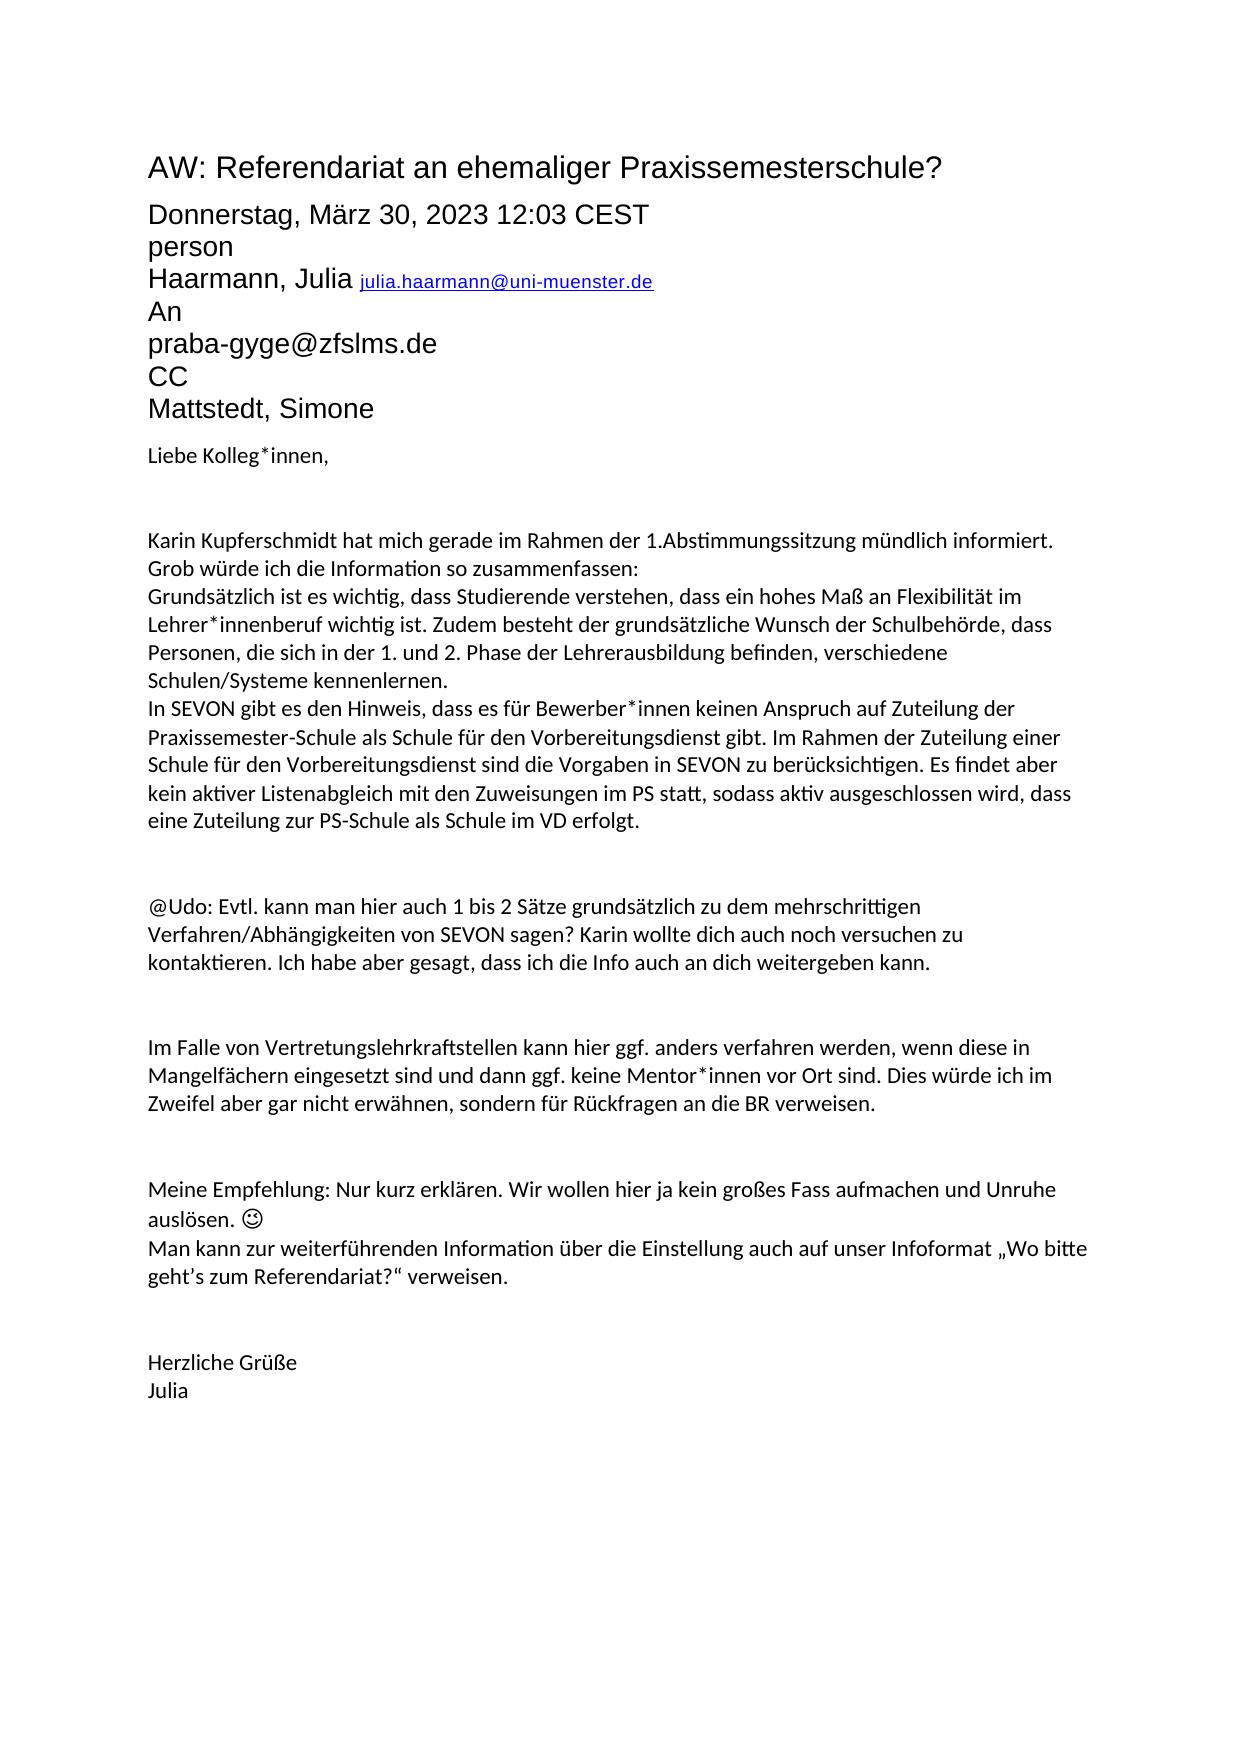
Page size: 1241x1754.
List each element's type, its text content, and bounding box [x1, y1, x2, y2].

text Haarmann, Julia julia.haarmann@uni-muenster.de [148, 262, 1093, 295]
text Grundsätzlich ist es wichtig, dass Studierende verstehen, dass ein hohes Maß an Flexibilität im Lehrer*innenberuf wichtig ist. Zudem besteht der grundsätzliche Wunsch der Schulbehörde, dass Personen, die sich in der 1. und 2. Phase der Lehrerausbildung befinden, verschiedene Schulen/Systeme kennenlernen. [148, 582, 1093, 694]
text CC [148, 359, 1093, 392]
text Herzliche Grüße [148, 1348, 1093, 1376]
text Meine Empfehlung: Nur kurz erklären. Wir wollen hier ja kein großes Fass aufmachen und Unruhe auslösen. 😉 [148, 1175, 1093, 1234]
text praba-gyge@zfslms.de [148, 327, 1093, 359]
text Mattstedt, Simone [148, 392, 1093, 424]
text Liebe Kolleg*innen, [148, 441, 1093, 469]
text In SEVON gibt es den Hinweis, dass es für Bewerber*innen keinen Anspruch auf Zuteilung der Praxissemester-Schule als Schule für den Vorbereitungsdienst gibt. Im Rahmen der Zuteilung einer Schule für den Vorbereitungsdienst sind die Vorgaben in SEVON zu berücksichtigen. Es findet aber kein aktiver Listenabgleich mit den Zuweisungen im PS statt, sodass aktiv ausgeschlossen wird, dass eine Zuteilung zur PS-Schule als Schule im VD erfolgt. [148, 694, 1093, 835]
text Julia [148, 1376, 1093, 1404]
text Man kann zur weiterführenden Information über die Einstellung auch auf unser Infoformat „Wo bitte geht’s zum Referendariat?“ verweisen. [148, 1234, 1093, 1290]
text Karin Kupferschmidt hat mich gerade im Rahmen der 1.Abstimmungssitzung mündlich informiert. Grob würde ich die Information so zusammenfassen: [148, 526, 1093, 582]
text AW: Referendariat an ehemaliger Praxissemesterschule? [148, 148, 1093, 185]
text person [148, 230, 1093, 262]
text Donnerstag, März 30, 2023 12:03 CEST [148, 198, 1093, 230]
text @Udo: Evtl. kann man hier auch 1 bis 2 Sätze grundsätzlich zu dem mehrschrittigen Verfahren/Abhängigkeiten von SEVON sagen? Karin wollte dich auch noch versuchen zu kontaktieren. Ich habe aber gesagt, dass ich die Info auch an dich weitergeben kann. [148, 892, 1093, 976]
text Im Falle von Vertretungslehrkraftstellen kann hier ggf. anders verfahren werden, wenn diese in Mangelfächern eingesetzt sind und dann ggf. keine Mentor*innen vor Ort sind. Dies würde ich im Zweifel aber gar nicht erwähnen, sondern für Rückfragen an die BR verweisen. [148, 1033, 1093, 1118]
text An [148, 295, 1093, 327]
